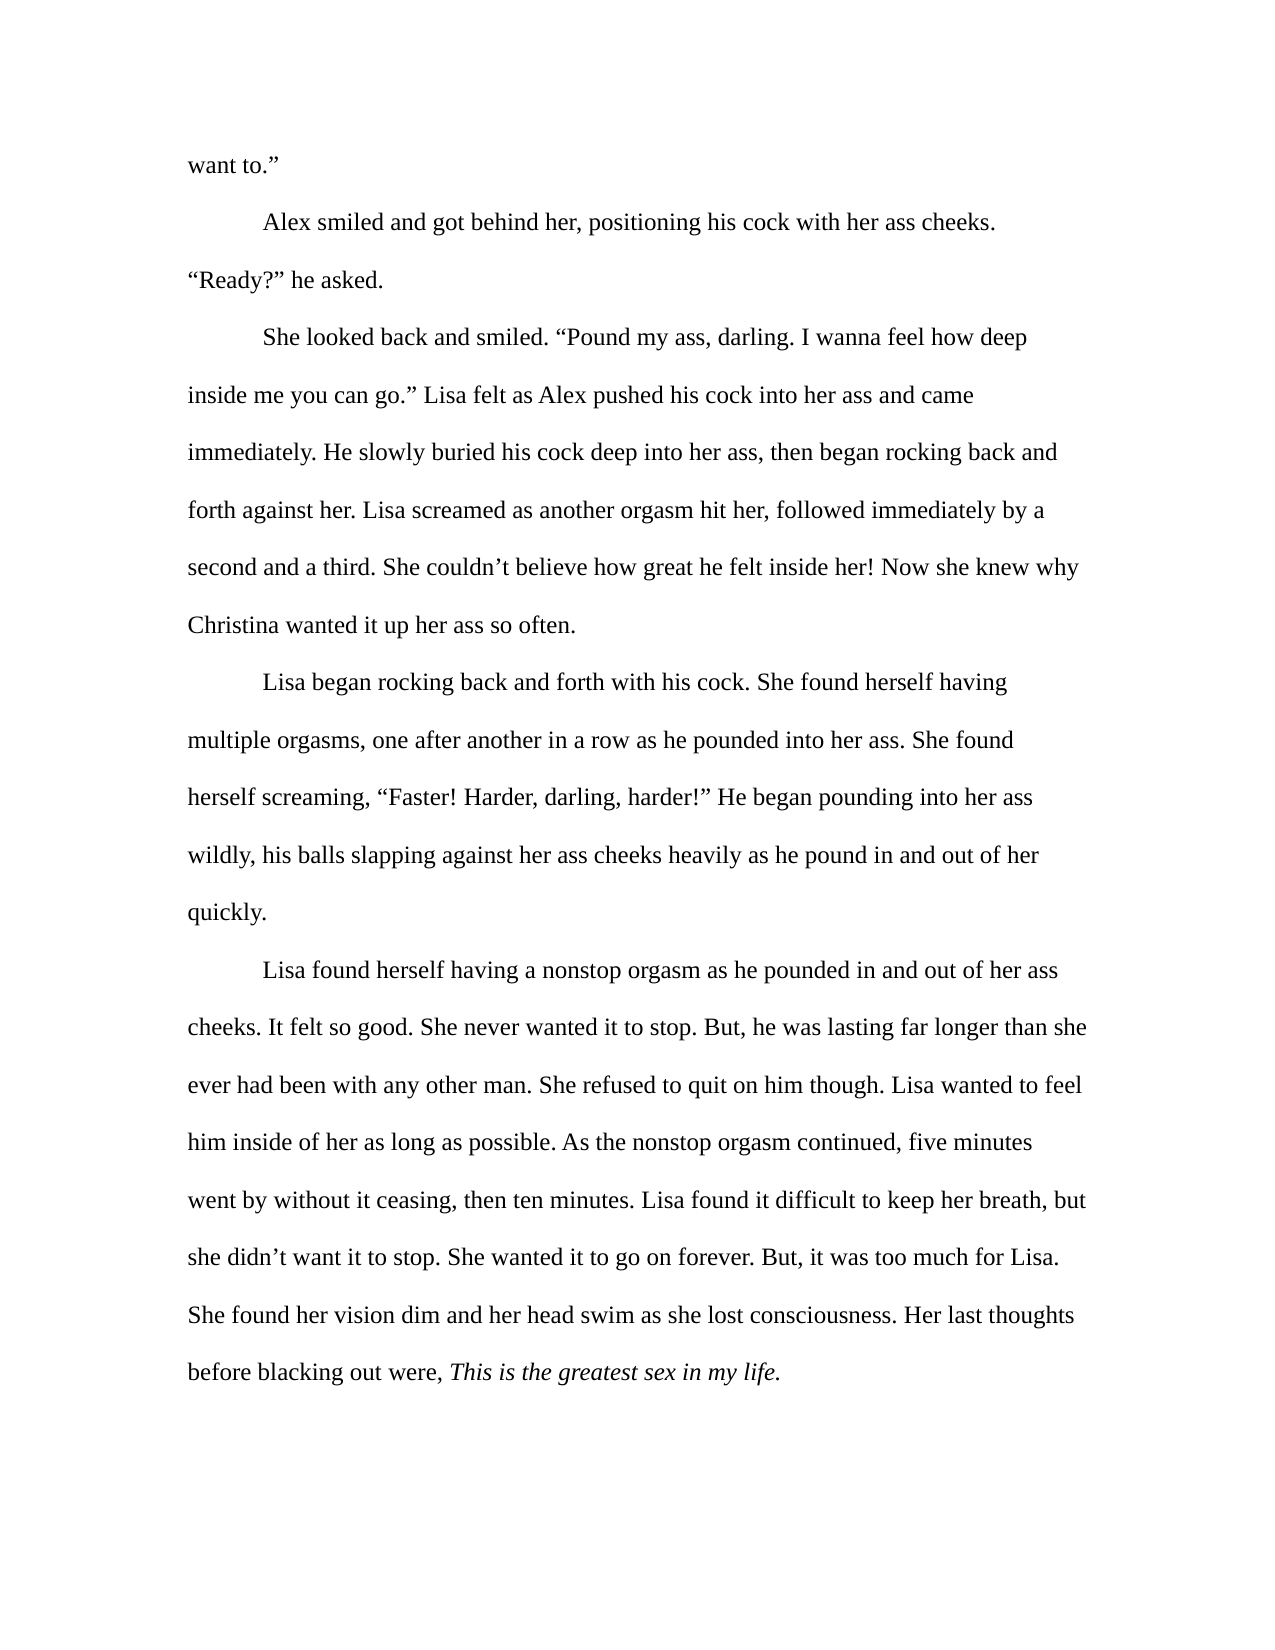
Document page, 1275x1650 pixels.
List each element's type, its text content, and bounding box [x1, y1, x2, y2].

text Lisa began rocking back and forth with his cock. She found herself having multiple orgasms, one after another in a row as he pounded into her ass. She found herself screaming, “Faster! Harder, darling, harder!” He began pounding into her ass wildly, his balls slapping against her ass cheeks heavily as he pound in and out of her quickly. [187, 667, 1087, 926]
text Lisa found herself having a nonstop orgasm as he pounded in and out of her ass cheeks. It felt so good. She never wanted it to stop. But, he was lasting far longer than she ever had been with any other man. She refused to quit on him though. Lisa wanted to feel him inside of her as long as possible. As the nonstop orgasm continued, five minutes went by without it ceasing, then ten minutes. Lisa found it difficult to keep her breath, but she didn’t want it to stop. She wanted it to go on forever. But, it was too much for Lisa. She found her vision dim and her head swim as she lost consciousness. Her last thoughts before blacking out were, This is the greatest sex in my life. [187, 955, 1087, 1386]
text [187, 150, 1087, 179]
text Alex smiled and got behind her, positioning his cock with her ass cheeks. “Ready?” he asked. [187, 207, 1087, 294]
text She looked back and smiled. “Pound my ass, darling. I wanna feel how deep inside me you can go.” Lisa felt as Alex pushed his cock into her ass and came immediately. He slowly buried his cock deep into her ass, then began rocking back and forth against her. Lisa screamed as another orgasm hit her, followed immediately by a second and a third. She couldn’t believe how great he felt inside her! Now she knew why Christina wanted it up her ass so often. [187, 322, 1087, 639]
